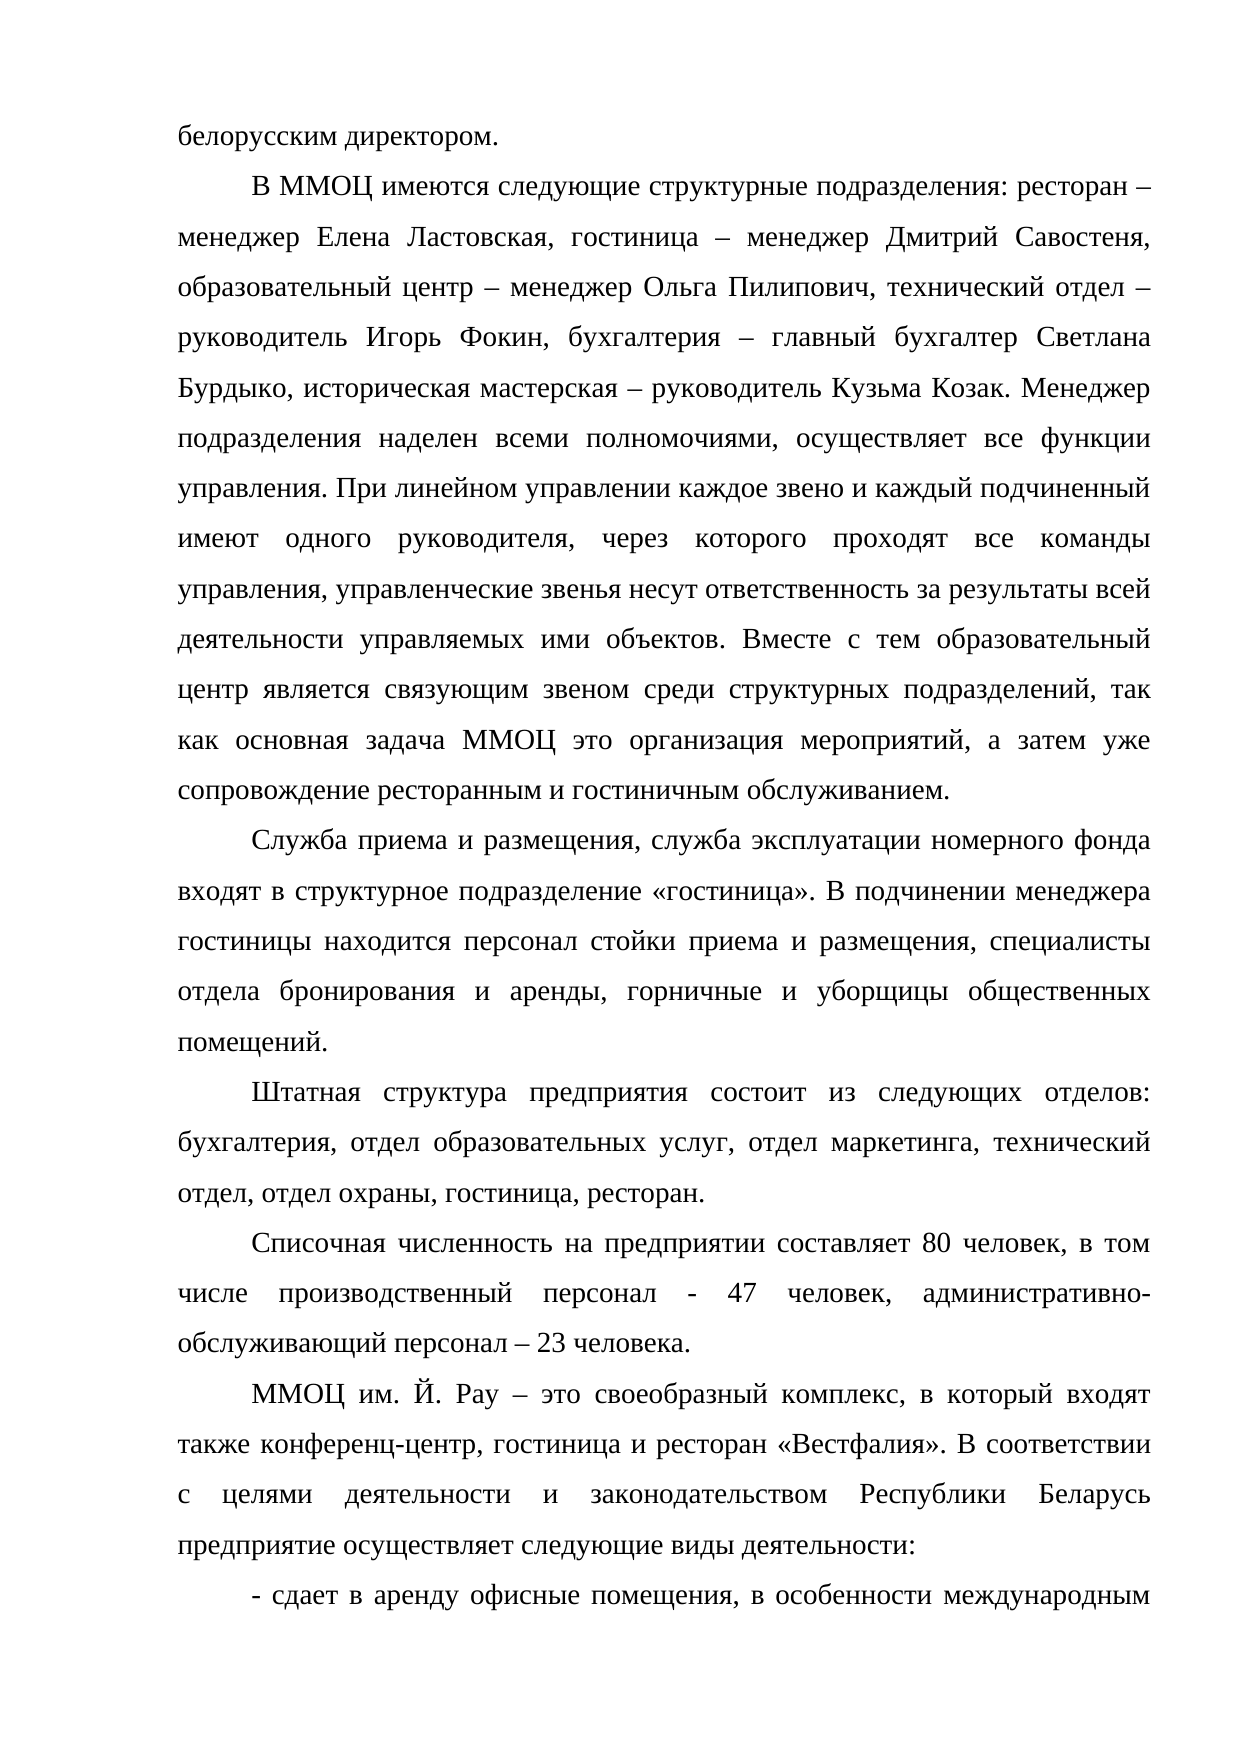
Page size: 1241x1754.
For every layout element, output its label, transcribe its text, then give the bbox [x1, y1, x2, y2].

text В ММОЦ имеются следующие структурные подразделения: ресторан – менеджер Елена Ластовская, гостиница – менеджер Дмитрий Савостеня, образовательный центр – менеджер Ольга Пилипович, технический отдел – руководитель Игорь Фокин, бухгалтерия – главный бухгалтер Светлана Бурдыко, историческая мастерская – руководитель Кузьма Козак. Менеджер подразделения наделен всеми полномочиями, осуществляет все функции управления. При линейном управлении каждое звено и каждый подчиненный имеют одного руководителя, через которого проходят все команды управления, управленческие звенья несут ответственность за результаты всей деятельности управляемых ими объектов. Вместе с тем образовательный центр является связующим звеном среди структурных подразделений, так как основная задача ММОЦ это организация мероприятий, а затем уже сопровождение ресторанным и гостиничным обслуживанием. [177, 168, 1152, 806]
text Списочная численность на предприятии составляет 80 человек, в том числе производственный персонал - 47 человек, административно-обслуживающий персонал – 23 человека. [177, 1225, 1152, 1359]
text ММОЦ им. Й. Рау – это своеобразный комплекс, в который входят также конференц-центр, гостиница и ресторан «Вестфалия». В соответствии с целями деятельности и законодательством Республики Беларусь предприятие осуществляет следующие виды деятельности: [177, 1376, 1152, 1560]
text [177, 1577, 1152, 1611]
text Штатная структура предприятия состоит из следующих отделов: бухгалтерия, отдел образовательных услуг, отдел маркетинга, технический отдел, отдел охраны, гостиница, ресторан. [177, 1074, 1152, 1208]
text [177, 118, 1152, 152]
text Служба приема и размещения, служба эксплуатации номерного фонда входят в структурное подразделение «гостиница». В подчинении менеджера гостиницы находится персонал стойки приема и размещения, специалисты отдела бронирования и аренды, горничные и уборщицы общественных помещений. [177, 822, 1152, 1057]
